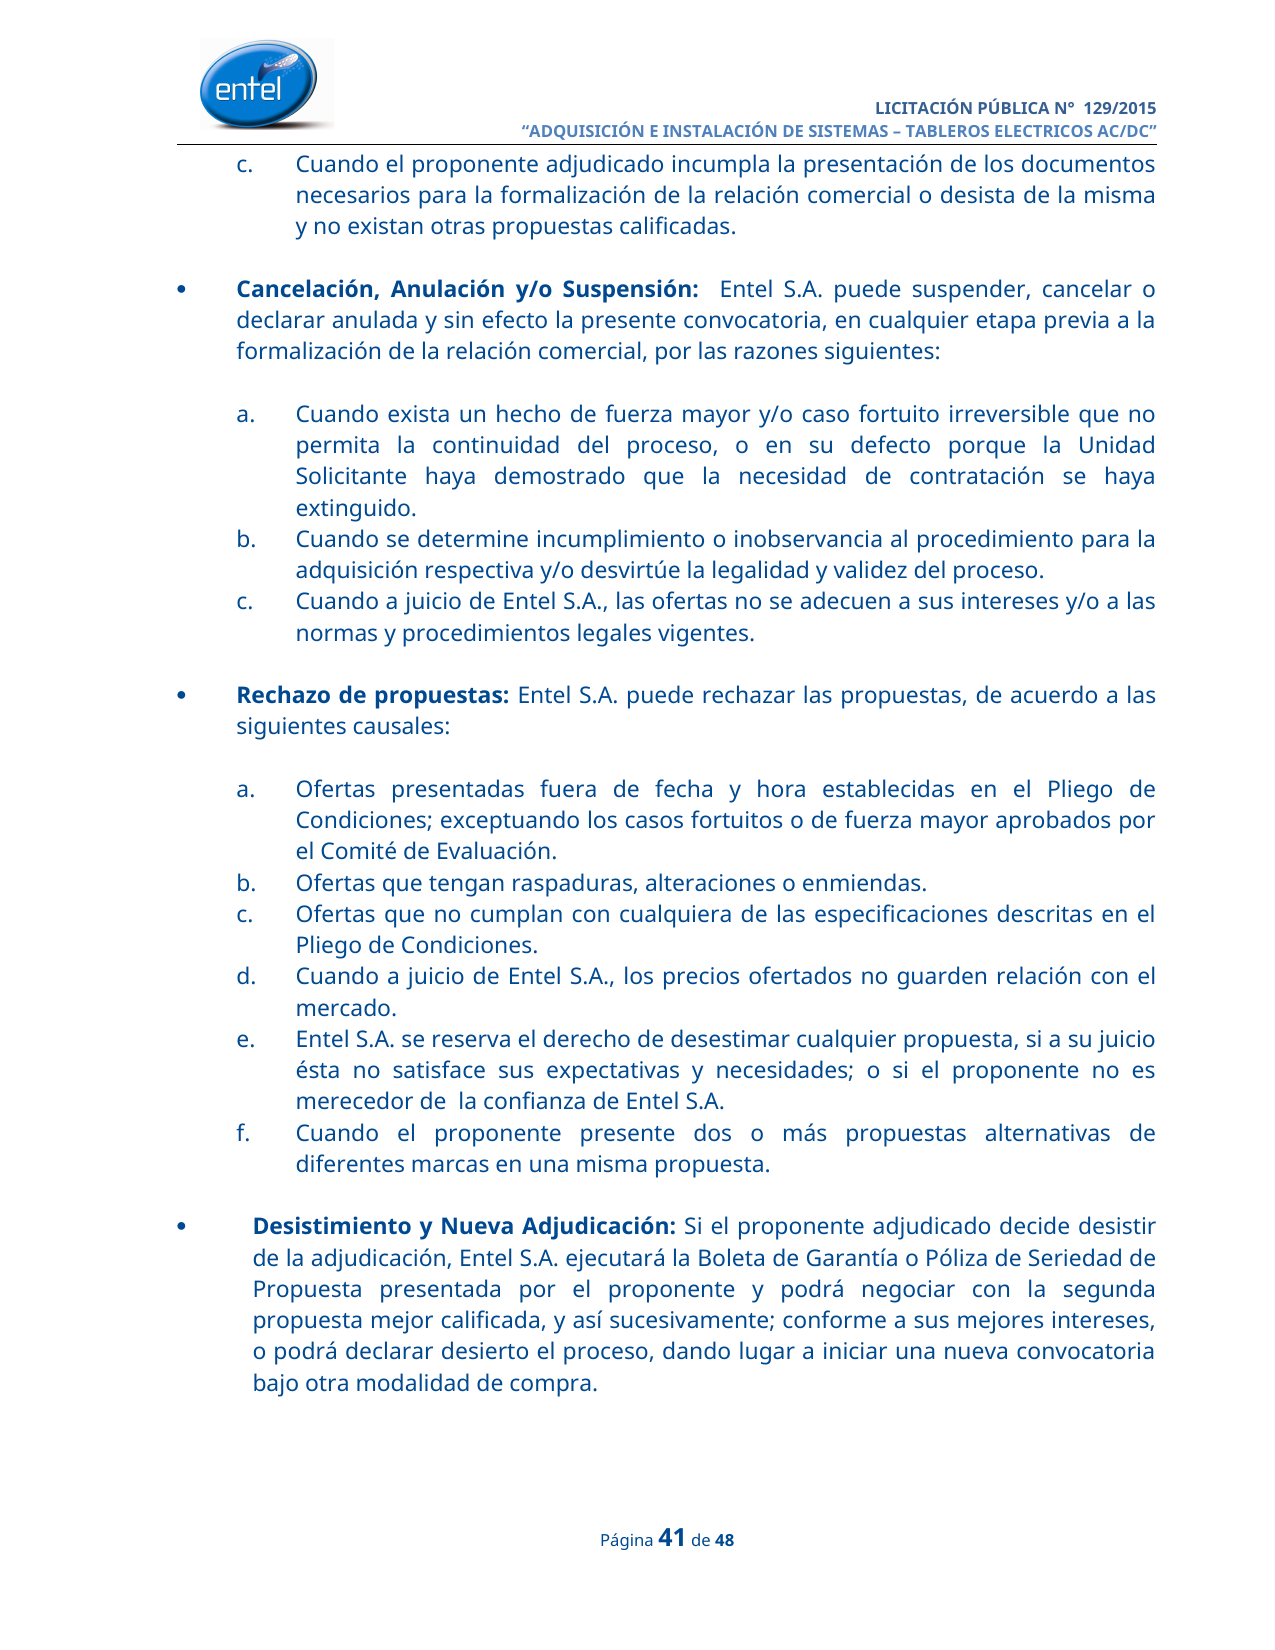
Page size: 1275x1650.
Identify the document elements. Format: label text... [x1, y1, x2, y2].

list Desistimiento y Nueva Adjudicación: Si el proponente adjudicado decide desistir de la adjudicación, Entel S.A. ejecutará la Boleta de Garantía o Póliza de Seriedad de Propuesta presentada por el proponente y podrá negociar con la segunda propuesta mejor calificada, y así sucesivamente; conforme a sus mejores intereses, o podrá declarar desierto el proceso, dando lugar a iniciar una nueva convocatoria bajo otra modalidad de compra. [177, 1210, 1157, 1398]
list Cancelación, Anulación y/o Suspensión: Entel S.A. puede suspender, cancelar o declarar anulada y sin efecto la presente convocatoria, en cualquier etapa previa a la formalización de la relación comercial, por las razones siguientes: [177, 273, 1157, 366]
list Ofertas que tengan raspaduras, alteraciones o enmiendas. [236, 866, 1157, 898]
list Entel S.A. se reserva el derecho de desestimar cualquier propuesta, si a su juicio ésta no satisface sus expectativas y necesidades; o si el proponente no es merecedor de la confianza de Entel S.A. [236, 1023, 1157, 1116]
list Cuando a juicio de Entel S.A., las ofertas no se adecuen a sus intereses y/o a las normas y procedimientos legales vigentes. [236, 585, 1157, 648]
picture [199, 38, 335, 130]
list Ofertas presentadas fuera de fecha y hora establecidas en el Pliego de Condiciones; exceptuando los casos fortuitos o de fuerza mayor aprobados por el Comité de Evaluación. [236, 773, 1157, 866]
list Rechazo de propuestas: Entel S.A. puede rechazar las propuestas, de acuerdo a las siguientes causales: [177, 679, 1157, 741]
list Ofertas que no cumplan con cualquiera de las especificaciones descritas en el Pliego de Condiciones. [236, 898, 1157, 960]
list Cuando exista un hecho de fuerza mayor y/o caso fortuito irreversible que no permita la continuidad del proceso, o en su defecto porque la Unidad Solicitante haya demostrado que la necesidad de contratación se haya extinguido. [236, 398, 1157, 523]
list Cuando el proponente adjudicado incumpla la presentación de los documentos necesarios para la formalización de la relación comercial o desista de la misma y no existan otras propuestas calificadas. [236, 148, 1157, 241]
list Cuando se determine incumplimiento o inobservancia al procedimiento para la adquisición respectiva y/o desvirtúe la legalidad y validez del proceso. [236, 523, 1157, 585]
list Cuando el proponente presente dos o más propuestas alternativas de diferentes marcas en una misma propuesta. [236, 1116, 1157, 1179]
list Cuando a juicio de Entel S.A., los precios ofertados no guarden relación con el mercado. [236, 960, 1157, 1023]
